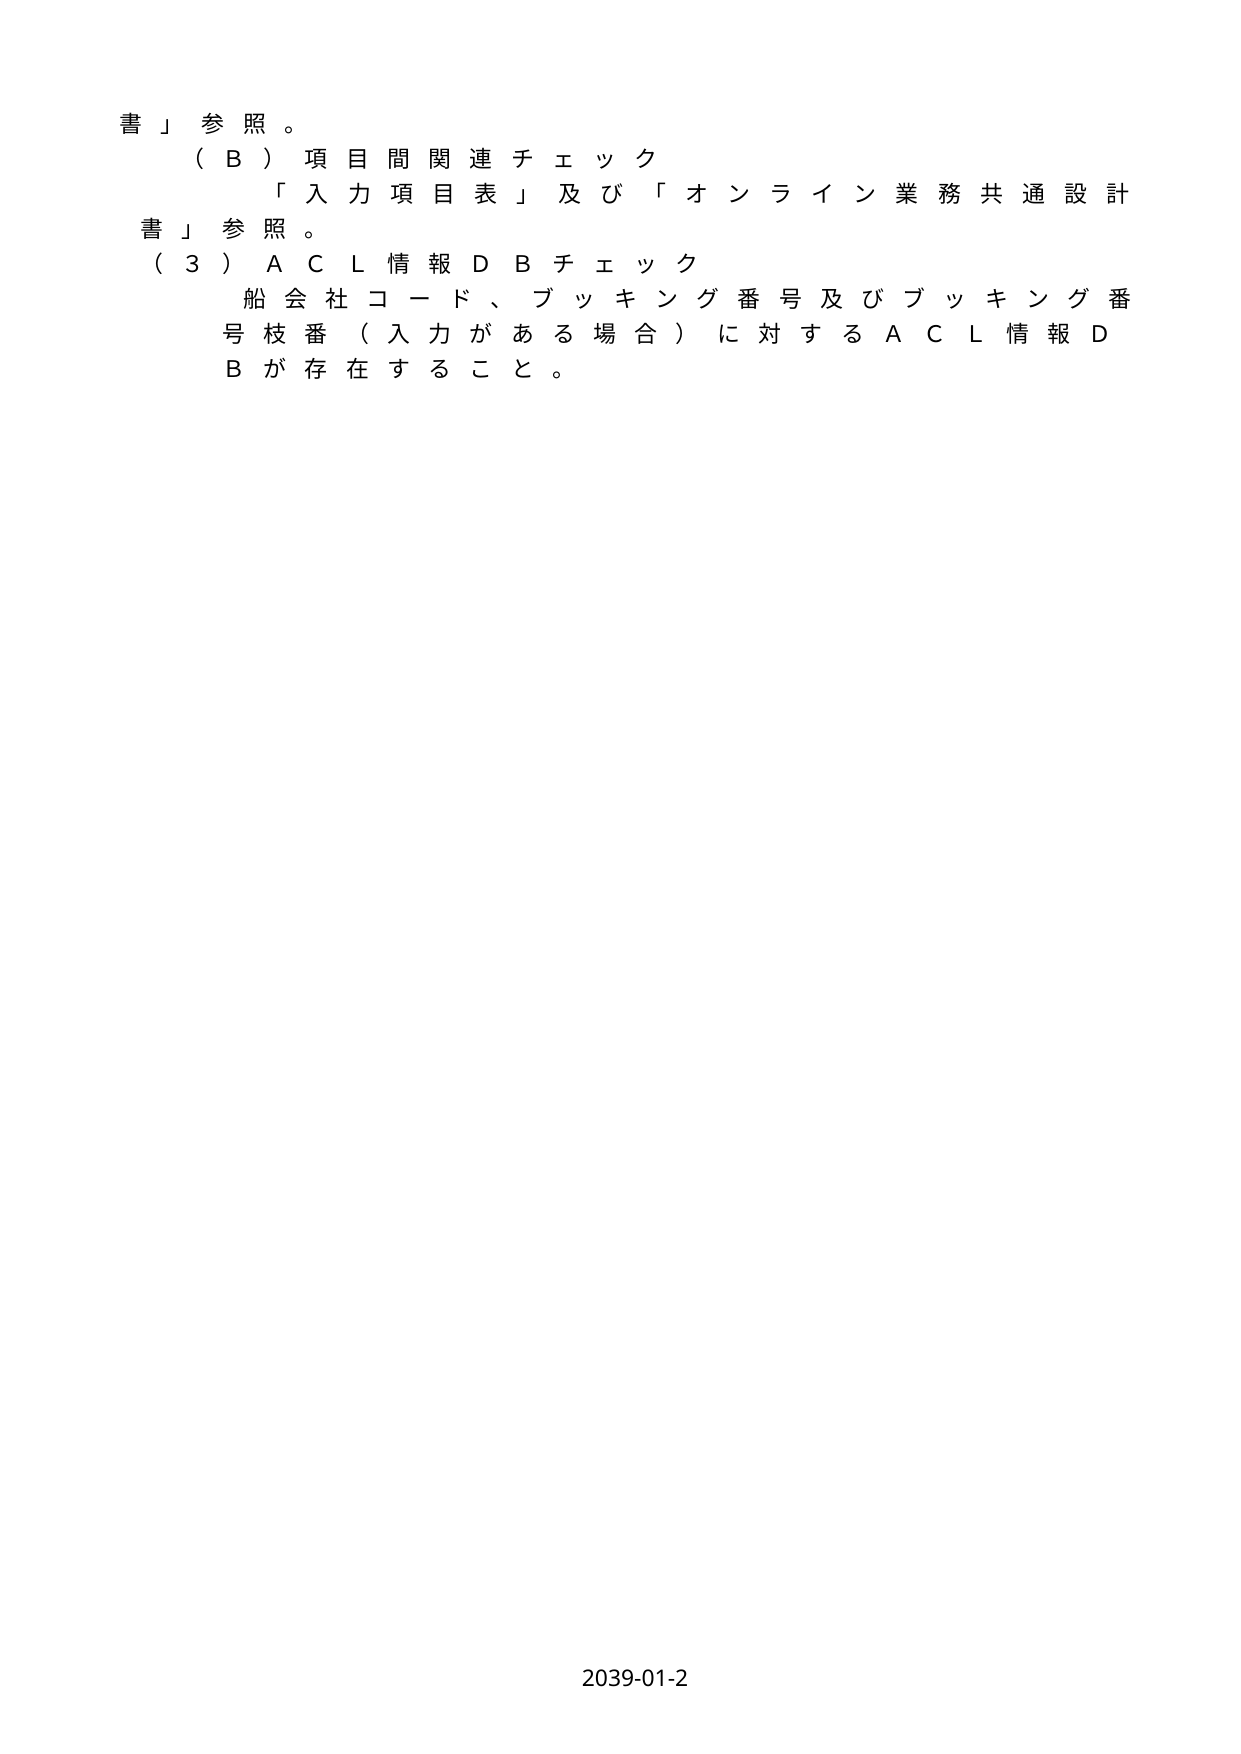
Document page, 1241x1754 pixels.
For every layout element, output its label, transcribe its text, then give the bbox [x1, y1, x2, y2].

text （３）ＡＣＬ情報ＤＢチェック [119, 245, 1150, 280]
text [119, 105, 1150, 140]
text 船会社コード、ブッキング番号及びブッキング番号枝番（入力がある場合）に対するＡＣＬ情報ＤＢが存在すること。 [202, 280, 1150, 385]
text （Ｂ）項目間関連チェック [119, 140, 1150, 175]
text 「入力項目表」及び「オンライン業務共通設計書」参照。 [140, 175, 1150, 245]
